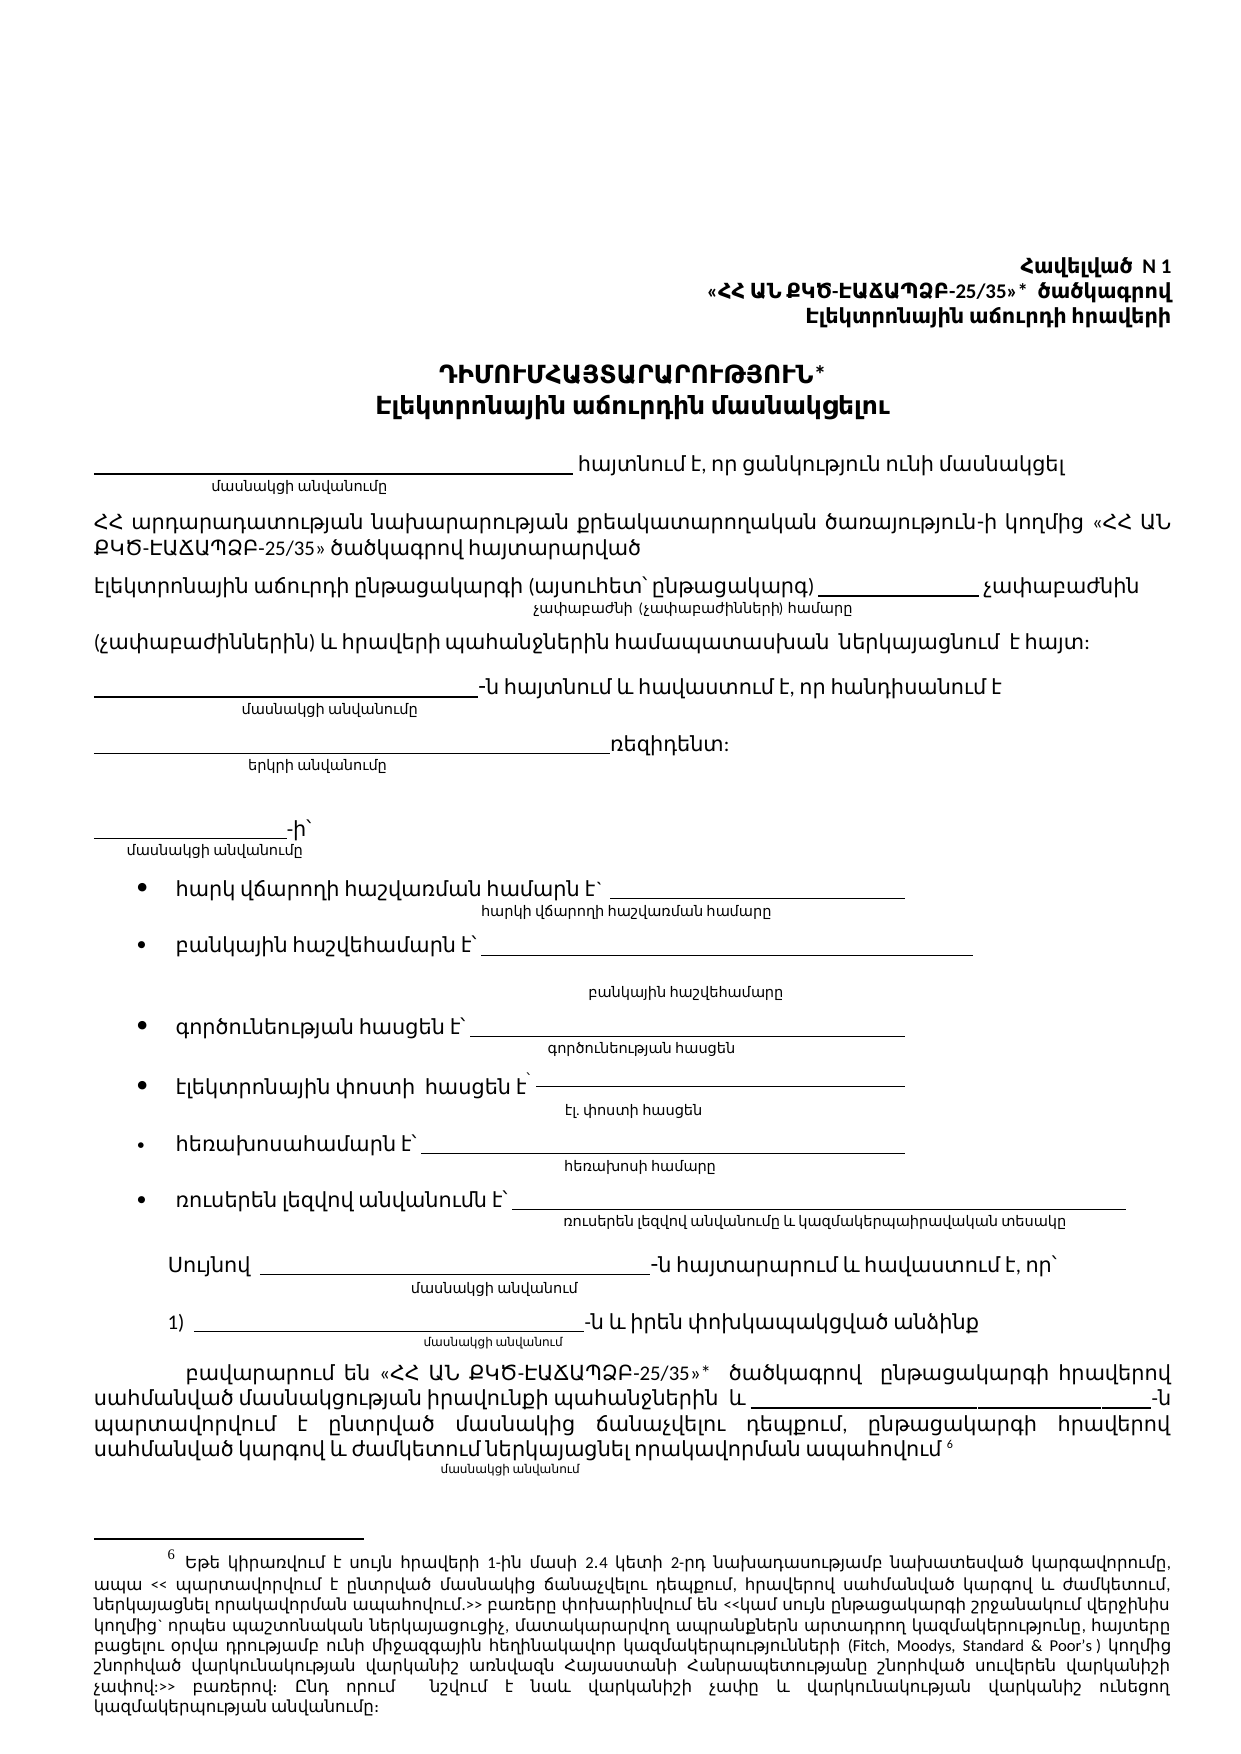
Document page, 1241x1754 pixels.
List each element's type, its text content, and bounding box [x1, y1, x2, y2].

text ԴԻՄՈՒՄՀԱՅՏԱՐԱՐՈՒԹՅՈՒՆ* [94, 360, 1171, 390]
text մասնակցի անվանումը [94, 701, 1171, 731]
text «ՀՀ ԱՆ ՔԿԾ-ԷԱՃԱՊՁԲ-25/35»* ծածկագրով [94, 278, 1171, 304]
text ռուսերեն լեզվով անվանումը և կազմակերպաիրավական տեսակը [94, 1213, 1171, 1243]
text ռեզիդենտ: [94, 731, 1171, 756]
subtitle Էլեկտրոնային աճուրդին մասնակցելու [94, 390, 1171, 421]
text մասնակցի անվանումը [94, 477, 1171, 507]
list էլեկտրոնային փոստի հասցեն է՝ [138, 1070, 1171, 1101]
list գործունեության հասցեն է՝ [138, 1014, 1171, 1040]
text չափաբաժնի (չափաբաժինների) համարը [94, 599, 1171, 629]
text մասնակցի անվանում [94, 1335, 1171, 1360]
text Սույնով -ն հայտարարում և հավաստում է, որ՝ [94, 1248, 1171, 1279]
text Էլեկտրոնային աճուրդի հրավերի [94, 304, 1171, 329]
text Հավելված N 1 [94, 253, 1171, 278]
text -ի՝ [94, 816, 1171, 841]
list բանկային հաշվեհամարն է՝ [138, 933, 1171, 983]
list հեռախոսահամարն է՝ [138, 1131, 1171, 1157]
text երկրի անվանումը [94, 756, 1171, 787]
text հայտնում է, որ ցանկություն ունի մասնակցել [94, 451, 1171, 477]
text 1) -ն և իրեն փոխկապակցված անձինք [94, 1309, 1171, 1335]
text բավարարում են «ՀՀ ԱՆ ՔԿԾ-ԷԱՃԱՊՁԲ-25/35»* ծածկագրով ընթացակարգի հրավերով սահմանված մասնակցության իրավունքի պահանջներին և -ն պարտավորվում է ընտրված մասնակից ճանաչվելու դեպքում, ընթացակարգի հրավերով սահմանված կարգով և ժամկետում ներկայացնել որակավորման ապահովում [94, 1360, 1171, 1462]
text էլ. փոստի հասցեն [94, 1101, 1171, 1131]
text բանկային հաշվեհամարը [94, 983, 1171, 1014]
text մասնակցի անվանում [94, 1462, 1171, 1487]
text գործունեության հասցեն [94, 1040, 1171, 1070]
list հարկ վճարողի հաշվառման համարն է` [138, 872, 1171, 902]
text հեռախոսի համարը [462, 1157, 1171, 1187]
text ՀՀ արդարադատության նախարարության քրեակատարողական ծառայություն-ի կողմից «ՀՀ ԱՆ ՔԿԾ-ԷԱՃԱՊՁԲ-25/35» ծածկագրով հայտարարված [94, 507, 1171, 561]
text -ն հայտնում և հավաստում է, որ հանդիսանում է [94, 670, 1171, 701]
list ռուսերեն լեզվով անվանումն է՝ [138, 1187, 1171, 1213]
text (չափաբաժիններին) և հրավերի պահանջներին համապատասխան ներկայացնում է հայտ: [94, 629, 1171, 655]
text հարկի վճարողի հաշվառման համարը [94, 902, 1171, 933]
text էլեկտրոնային աճուրդի ընթացակարգի (այսուհետ՝ ընթացակարգ) չափաբաժնին [94, 573, 1171, 599]
text մասնակցի անվանում [94, 1279, 1171, 1309]
text մասնակցի անվանումը [94, 841, 1171, 872]
